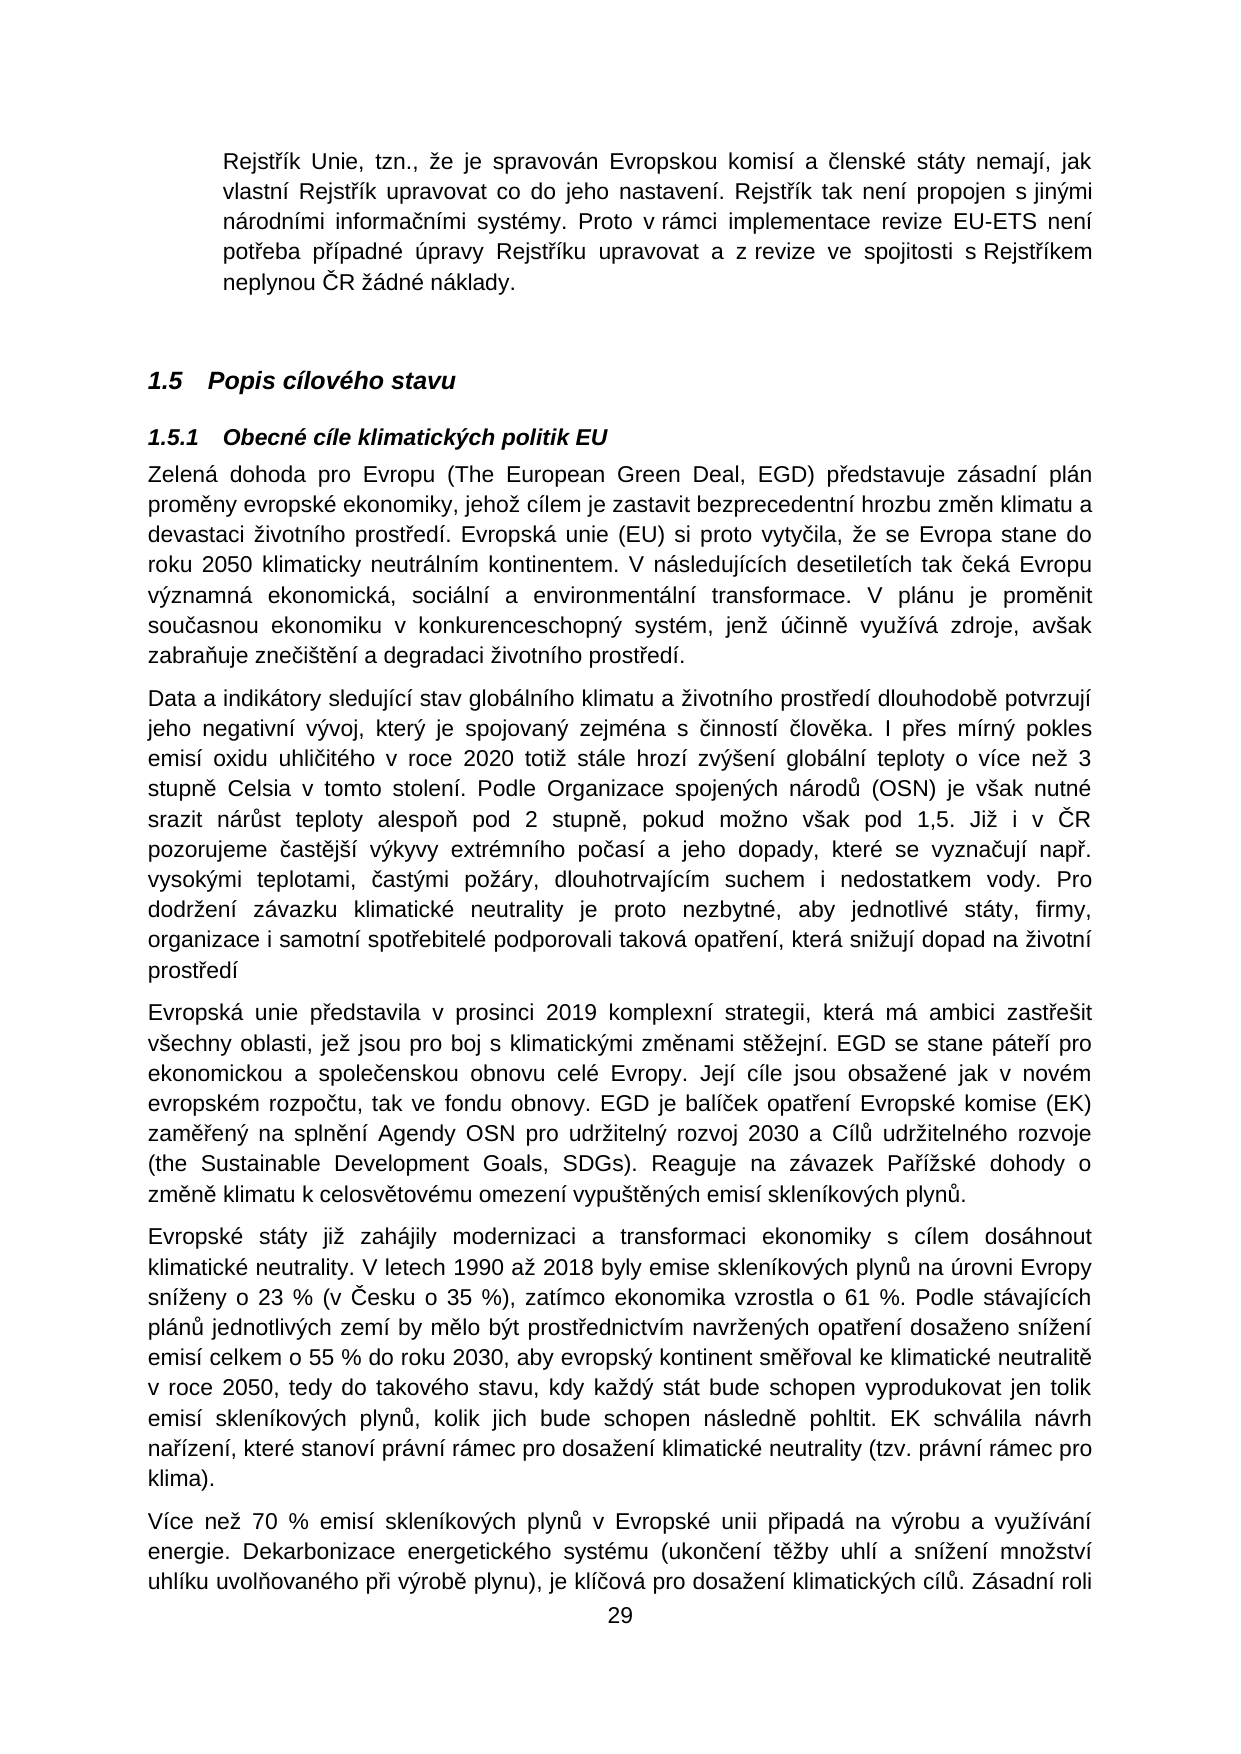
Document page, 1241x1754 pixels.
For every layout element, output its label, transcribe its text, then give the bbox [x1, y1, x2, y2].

subtitle Popis cílového stavu [148, 366, 1093, 395]
text Evropské státy již zahájily modernizaci a transformaci ekonomiky s cílem dosáhnout klimatické neutrality. V letech 1990 až 2018 byly emise skleníkových plynů na úrovni Evropy sníženy o 23 % (v Česku o 35 %), zatímco ekonomika vzrostla o 61 %. Podle stávajících plánů jednotlivých zemí by mělo být prostřednictvím navržených opatření dosaženo snížení emisí celkem o 55 % do roku 2030, aby evropský kontinent směřoval ke klimatické neutralitě v roce 2050, tedy do takového stavu, kdy každý stát bude schopen vyprodukovat jen tolik emisí skleníkových plynů, kolik jich bude schopen následně pohltit. EK schválila návrh nařízení, které stanoví právní rámec pro dosažení klimatické neutrality (tzv. právní rámec pro klima). [148, 1223, 1093, 1491]
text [148, 1508, 1093, 1594]
text Zelená dohoda pro Evropu (The European Green Deal, EGD) představuje zásadní plán proměny evropské ekonomiky, jehož cílem je zastavit bezprecedentní hrozbu změn klimatu a devastaci životního prostředí. Evropská unie (EU) si proto vytyčila, že se Evropa stane do roku 2050 klimaticky neutrálním kontinentem. V následujících desetiletích tak čeká Evropu významná ekonomická, sociální a environmentální transformace. V plánu je proměnit současnou ekonomiku v konkurenceschopný systém, jenž účinně využívá zdroje, avšak zabraňuje znečištění a degradaci životního prostředí. [148, 461, 1093, 668]
text Evropská unie představila v prosinci 2019 komplexní strategii, která má ambici zastřešit všechny oblasti, jež jsou pro boj s klimatickými změnami stěžejní. EGD se stane páteří pro ekonomickou a společenskou obnovu celé Evropy. Její cíle jsou obsažené jak v novém evropském rozpočtu, tak ve fondu obnovy. EGD je balíček opatření Evropské komise (EK) zaměřený na splnění Agendy OSN pro udržitelný rozvoj 2030 a Cílů udržitelného rozvoje (the Sustainable Development Goals, SDGs). Reaguje na závazek Pařížské dohody o změně klimatu k celosvětovému omezení vypuštěných emisí skleníkových plynů. [148, 999, 1093, 1207]
subtitle Obecné cíle klimatických politik EU [148, 424, 1093, 451]
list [185, 148, 1093, 295]
text Data a indikátory sledující stav globálního klimatu a životního prostředí dlouhodobě potvrzují jeho negativní vývoj, který je spojovaný zejména s činností člověka. I přes mírný pokles emisí oxidu uhličitého v roce 2020 totiž stále hrozí zvýšení globální teploty o více než 3 stupně Celsia v tomto stolení. Podle Organizace spojených národů (OSN) je však nutné srazit nárůst teploty alespoň pod 2 stupně, pokud možno však pod 1,5. Již i v ČR pozorujeme častější výkyvy extrémního počasí a jeho dopady, které se vyznačují např. vysokými teplotami, častými požáry, dlouhotrvajícím suchem i nedostatkem vody. Pro dodržení závazku klimatické neutrality je proto nezbytné, aby jednotlivé státy, firmy, organizace i samotní spotřebitelé podporovali taková opatření, která snižují dopad na životní prostředí [148, 685, 1093, 983]
